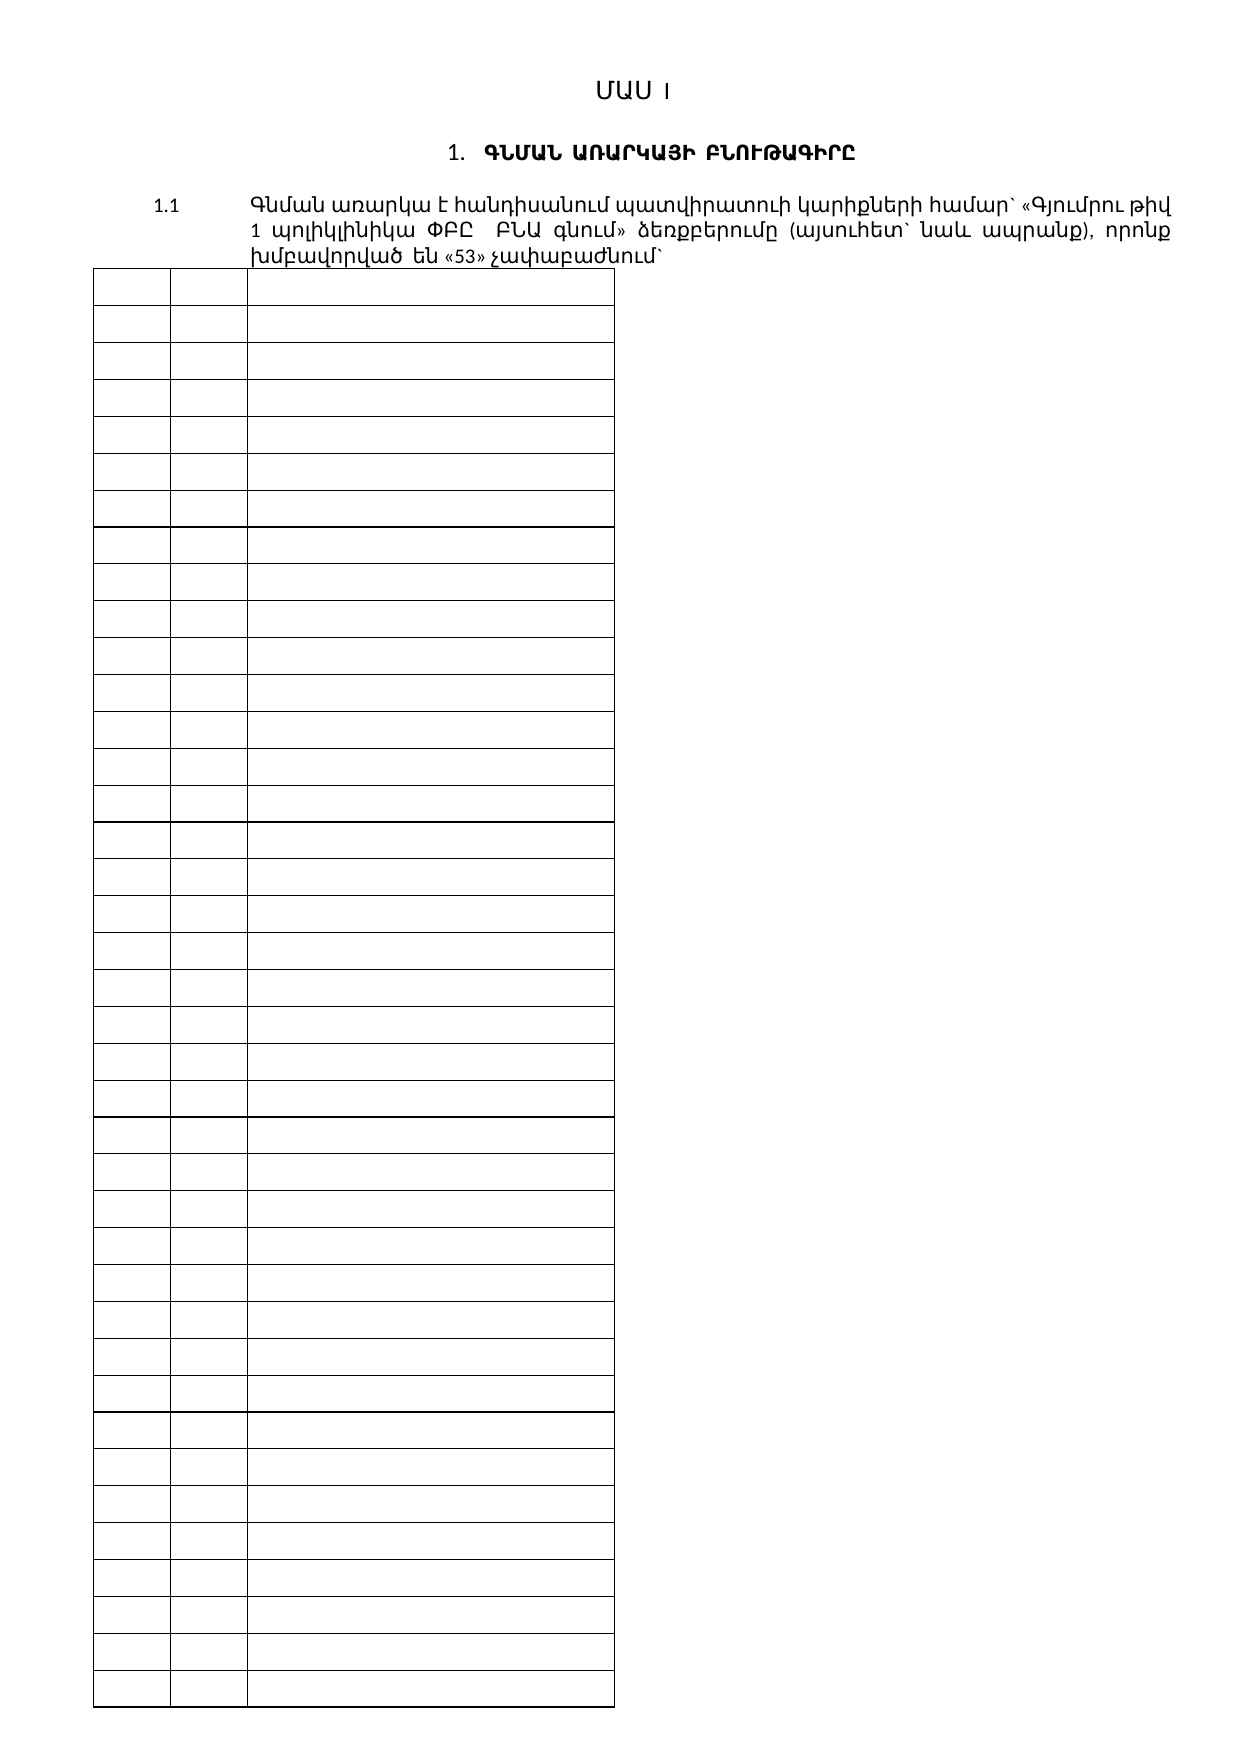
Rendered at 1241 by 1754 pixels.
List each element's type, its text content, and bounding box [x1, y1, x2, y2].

text ՄԱՍ I [94, 75, 1171, 106]
list ԳՆՄԱՆ ԱՌԱՐԿԱՅԻ ԲՆՈՒԹԱԳԻՐԸ [131, 136, 1171, 167]
subtitle Գնման առարկա է հանդիսանում պատվիրատուի կարիքների համար` «Գյումրու թիվ 1 պոլիկլինիկա ՓԲԸ ԲՆԱ գնում» ձեռքբերումը (այսուհետ` նաև ապրանք), որոնք խմբավորված են «53» չափաբաժնում` [153, 192, 1171, 268]
